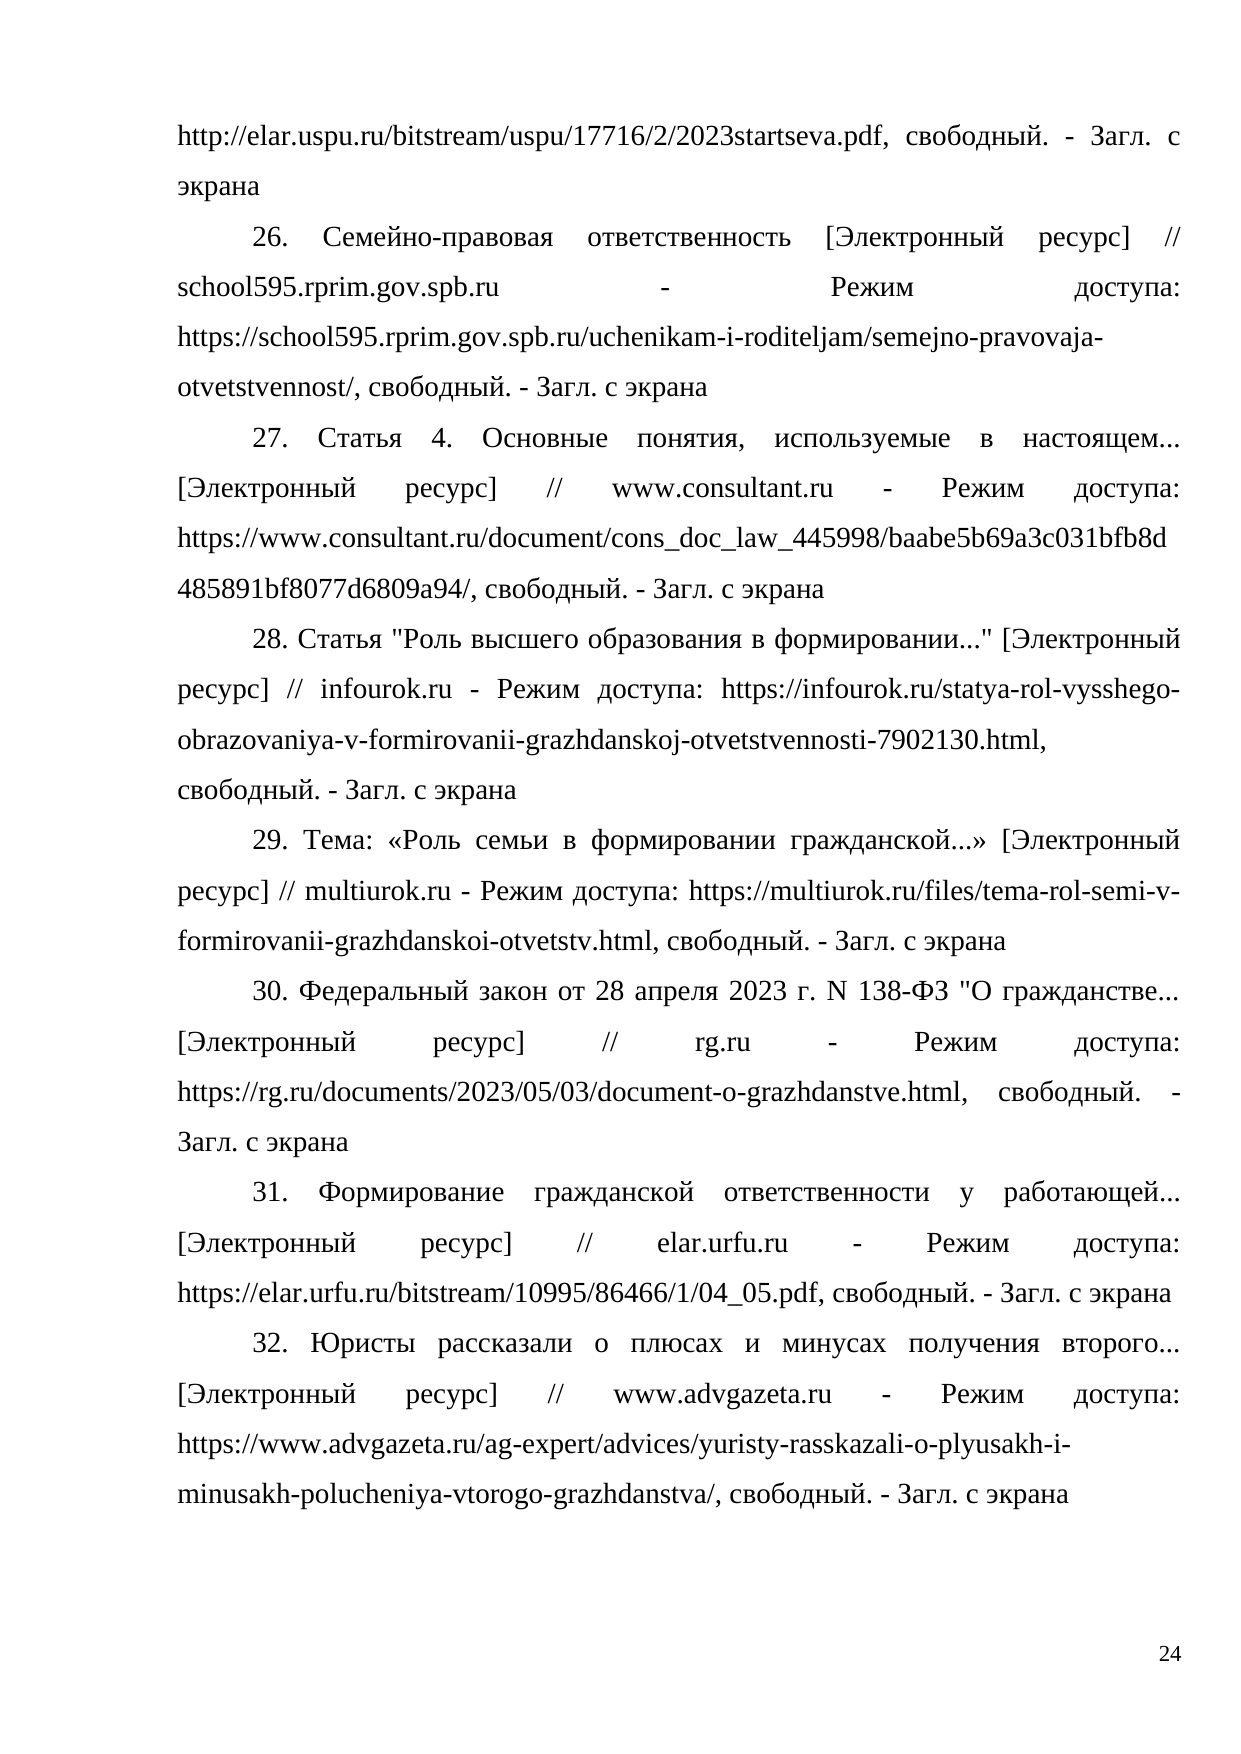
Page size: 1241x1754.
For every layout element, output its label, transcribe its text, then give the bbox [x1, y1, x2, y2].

text 32. Юристы рассказали о плюсах и минусах получения второго... [Электронный ресурс] // www.advgazeta.ru - Режим доступа: https://www.advgazeta.ru/ag-expert/advices/yuristy-rasskazali-o-plyusakh-i-minusakh-polucheniya-vtorogo-grazhdanstva/, свободный. - Загл. с экрана [177, 1326, 1181, 1510]
text 26. Семейно-правовая ответственность [Электронный ресурс] // school595.rprim.gov.spb.ru - Режим доступа: https://school595.rprim.gov.spb.ru/uchenikam-i-roditeljam/semejno-pravovaja-otvetstvennost/, свободный. - Загл. с экрана [177, 219, 1181, 403]
text 28. Статья "Роль высшего образования в формировании..." [Электронный ресурс] // infourok.ru - Режим доступа: https://infourok.ru/statya-rol-vysshego-obrazovaniya-v-formirovanii-grazhdanskoj-otvetstvennosti-7902130.html, свободный. - Загл. с экрана [177, 621, 1181, 806]
text 30. Федеральный закон от 28 апреля 2023 г. N 138-ФЗ "О гражданстве... [Электронный ресурс] // rg.ru - Режим доступа: https://rg.ru/documents/2023/05/03/document-o-grazhdanstve.html, свободный. - Загл. с экрана [177, 973, 1181, 1158]
text 29. Тема: «Роль семьи в формировании гражданской...» [Электронный ресурс] // multiurok.ru - Режим доступа: https://multiurok.ru/files/tema-rol-semi-v-formirovanii-grazhdanskoi-otvetstv.html, свободный. - Загл. с экрана [177, 822, 1181, 957]
text 31. Формирование гражданской ответственности у работающей... [Электронный ресурс] // elar.urfu.ru - Режим доступа: https://elar.urfu.ru/bitstream/10995/86466/1/04_05.pdf, свободный. - Загл. с экрана [177, 1174, 1181, 1309]
text 27. Статья 4. Основные понятия, используемые в настоящем... [Электронный ресурс] // www.consultant.ru - Режим доступа: https://www.consultant.ru/document/cons_doc_law_445998/baabe5b69a3c031bfb8d485891bf8077d6809a94/, свободный. - Загл. с экрана [177, 420, 1181, 604]
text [177, 118, 1181, 202]
